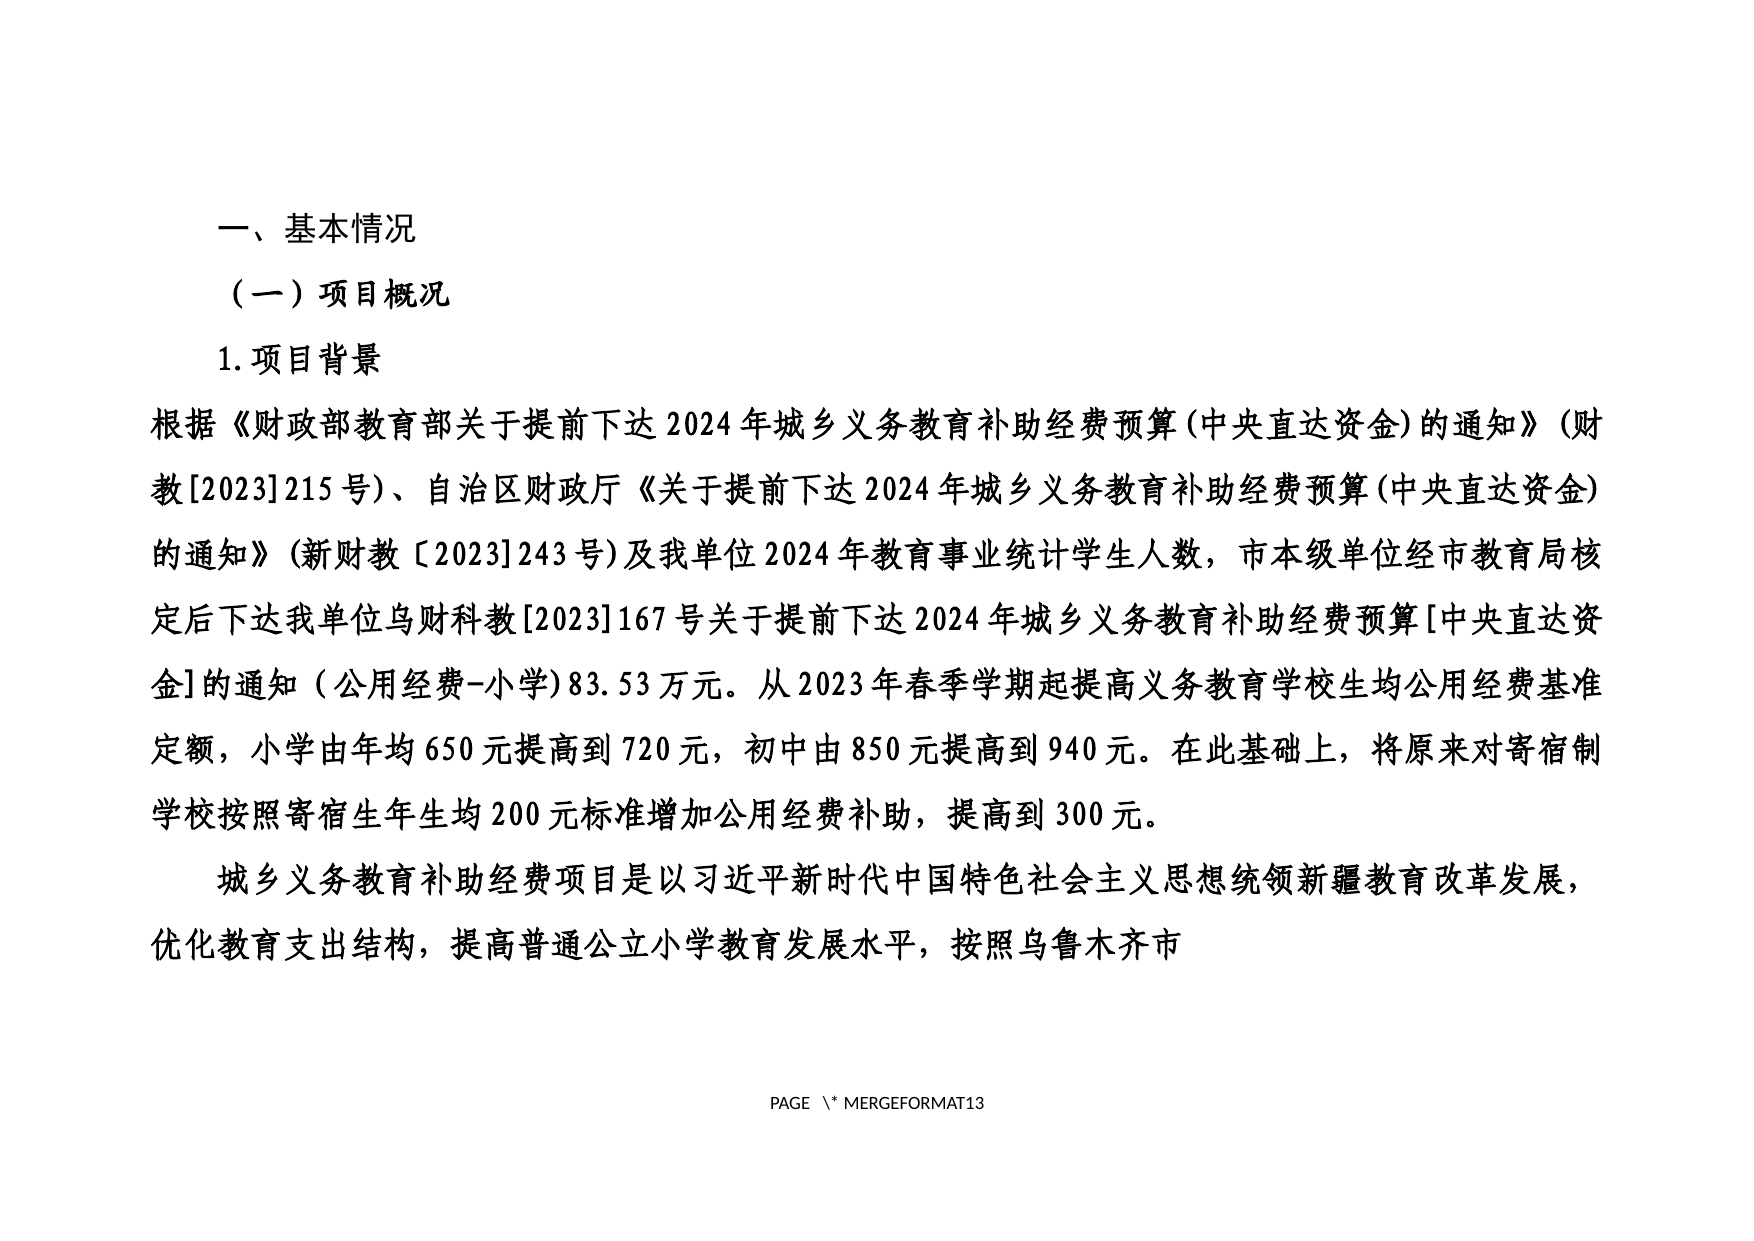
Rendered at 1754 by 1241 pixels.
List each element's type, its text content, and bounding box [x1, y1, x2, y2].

text 1.项目背景 [150, 324, 1604, 389]
text （一）项目概况 [150, 259, 1604, 324]
text 城乡义务教育补助经费项目是以习近平新时代中国特色社会主义思想统领新疆教育改革发展，优化教育支出结构，提高普通公立小学教育发展水平，按照乌鲁木齐市 [150, 844, 1604, 974]
text 根据《财政部教育部关于提前下达2024年城乡义务教育补助经费预算(中央直达资金)的通知》(财教[2023]215号)、自治区财政厅《关于提前下达2024年城乡义务教育补助经费预算(中央直达资金)的通知》(新财教〔2023]243号)及我单位2024年教育事业统计学生人数，市本级单位经市教育局核定后下达我单位乌财科教[2023]167号关于提前下达2024年城乡义务教育补助经费预算[中央直达资金]的通知（公用经费-小学)83.53万元。从2023年春季学期起提高义务教育学校生均公用经费基准定额，小学由年均650元提高到720元，初中由850元提高到940元。在此基础上，将原来对寄宿制学校按照寄宿生年生均200元标准增加公用经费补助，提高到300元。 [150, 389, 1604, 844]
text 一、基本情况 [150, 194, 1604, 259]
